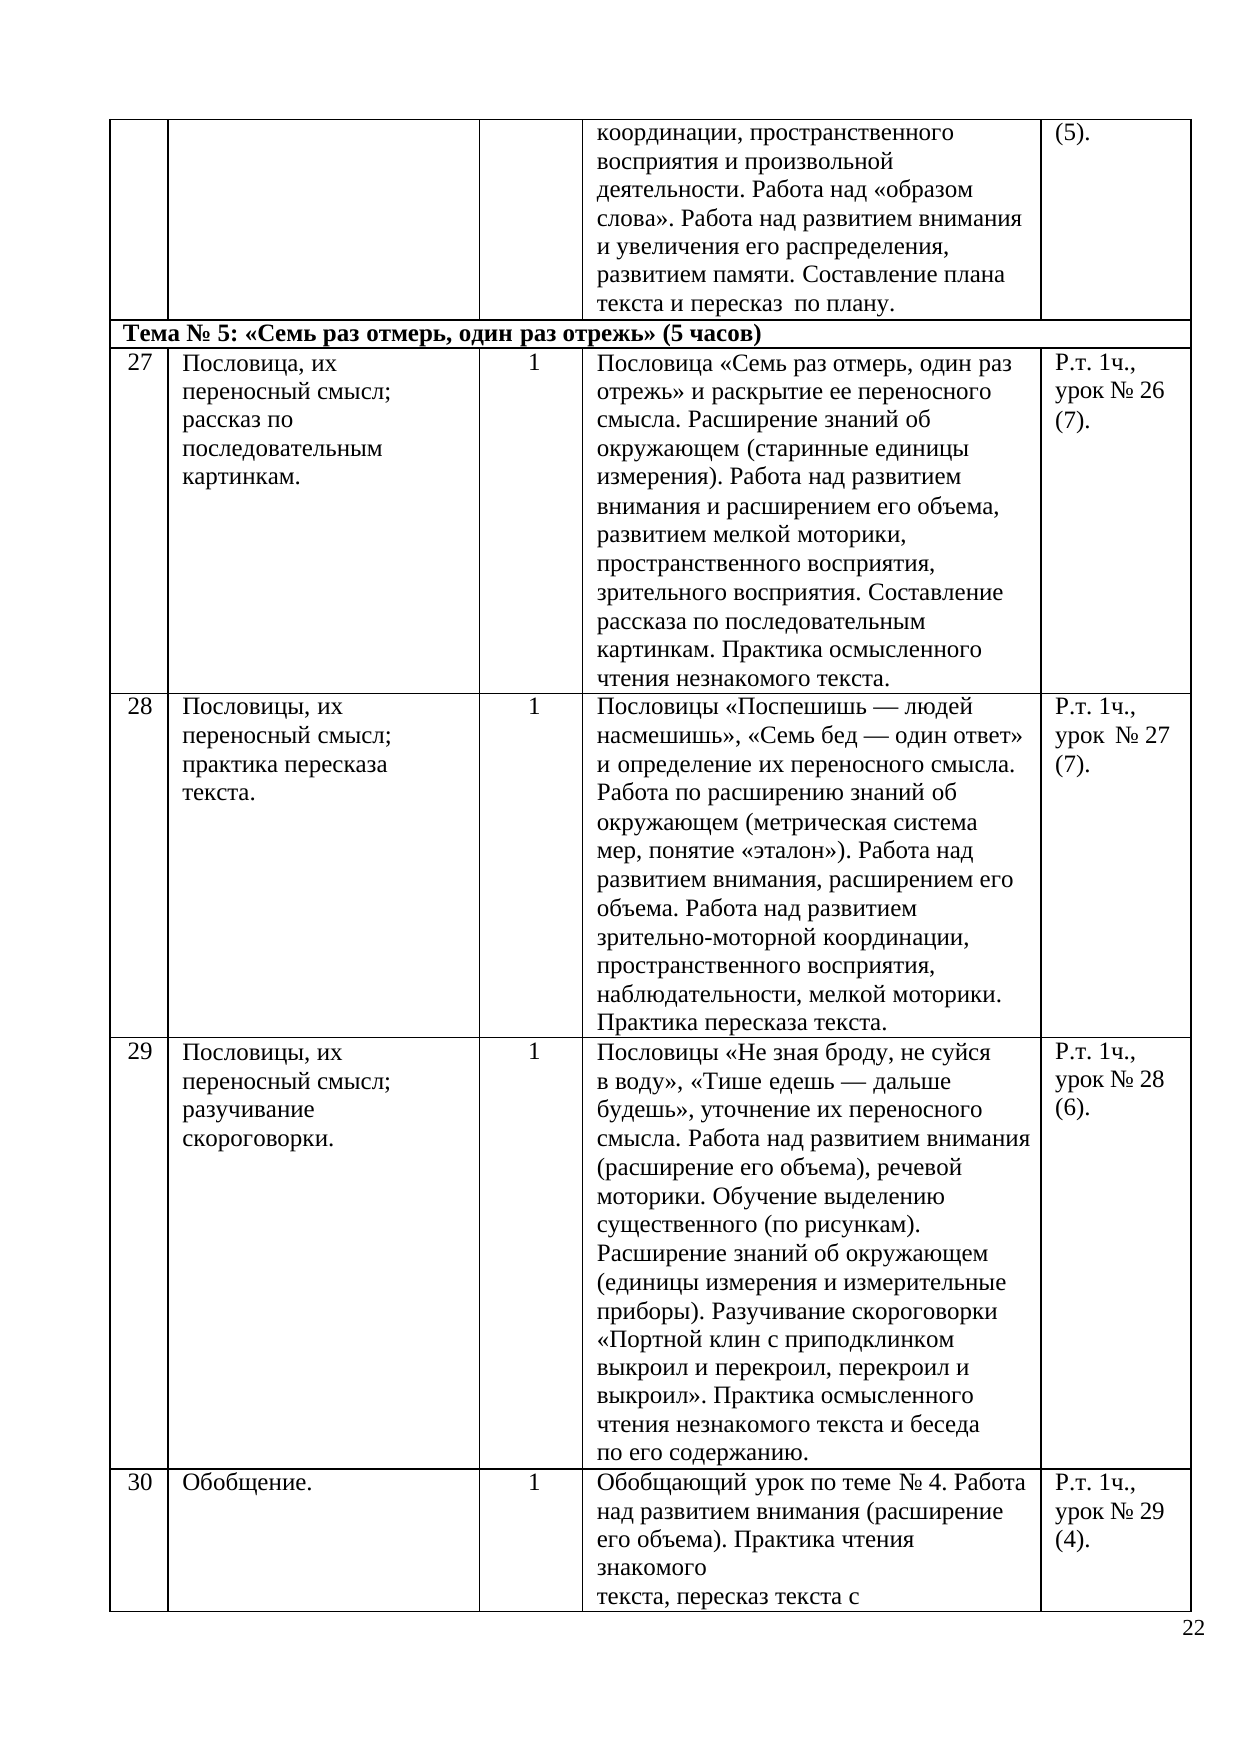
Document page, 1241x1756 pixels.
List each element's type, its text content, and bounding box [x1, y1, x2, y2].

table_header координации, пространственного восприятия и произвольной деятельности. Работа над «образом слова». Работа над развитием внимания и увеличения его распределения, развитием памяти. Составление плана текста и пересказ по плану. [583, 120, 1040, 319]
table_cell Пословицы, их переносный смысл; практика пересказа текста. [169, 694, 479, 1037]
table_cell Пословицы «Поспешишь — людей насмешишь», «Семь бед — один ответ» и определение их переносного смысла. Работа по расширению знаний об окружающем (метрическая система мер, понятие «эталон»). Работа над развитием внимания, расширением его объема. Работа над развитием зрительно-моторной координации, пространственного восприятия, наблюдательности, мелкой моторики. Практика пересказа текста. [583, 694, 1040, 1037]
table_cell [1042, 1470, 1190, 1611]
table_cell Р.т. 1ч., урок № 26 (7). [1042, 349, 1190, 693]
table_cell 30 [111, 1470, 167, 1611]
table_cell 28 [111, 694, 167, 1037]
table_cell Тема № 5: «Семь раз отмерь, один раз отрежь» (5 часов) [111, 321, 1190, 347]
table_cell 27 [111, 349, 167, 693]
table_header [111, 120, 167, 319]
table_cell 1 [480, 349, 582, 693]
table_cell Р.т. 1ч., урок № 28 (6). [1042, 1038, 1190, 1468]
table_cell Пословицы «Не зная броду, не суйся в воду», «Тише едешь — дальше будешь», уточнение их переносного смысла. Работа над развитием внимания (расширение его объема), речевой моторики. Обучение выделению существенного (по рисункам). Расширение знаний об окружающем (единицы измерения и измерительные приборы). Разучивание скороговорки «Портной клин с приподклинком выкроил и перекроил, перекроил и выкроил». Практика осмысленного чтения незнакомого текста и беседа по его содержанию. [583, 1038, 1040, 1468]
table_cell Пословицы, их переносный смысл; разучивание скороговорки. [169, 1038, 479, 1468]
table_cell Пословица, их переносный смысл; рассказ по последовательным картинкам. [169, 349, 479, 693]
table_cell Пословица «Семь раз отмерь, один раз отрежь» и раскрытие ее переносного смысла. Расширение знаний об окружающем (старинные единицы измерения). Работа над развитием внимания и расширением его объема, развитием мелкой моторики, пространственного восприятия, зрительного восприятия. Составление рассказа по последовательным картинкам. Практика осмысленного чтения незнакомого текста. [583, 349, 1040, 693]
table_cell Р.т. 1ч., урок № 27 (7). [1042, 694, 1190, 1037]
table_header (5). [1042, 120, 1190, 319]
table_cell Обобщение. [169, 1470, 479, 1611]
table_cell 29 [111, 1038, 167, 1468]
table_header [480, 120, 582, 319]
table_cell 1 [480, 694, 582, 1037]
table_cell 1 [480, 1038, 582, 1468]
table_header [169, 120, 479, 319]
table_cell 1 [480, 1470, 582, 1611]
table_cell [583, 1470, 1040, 1611]
